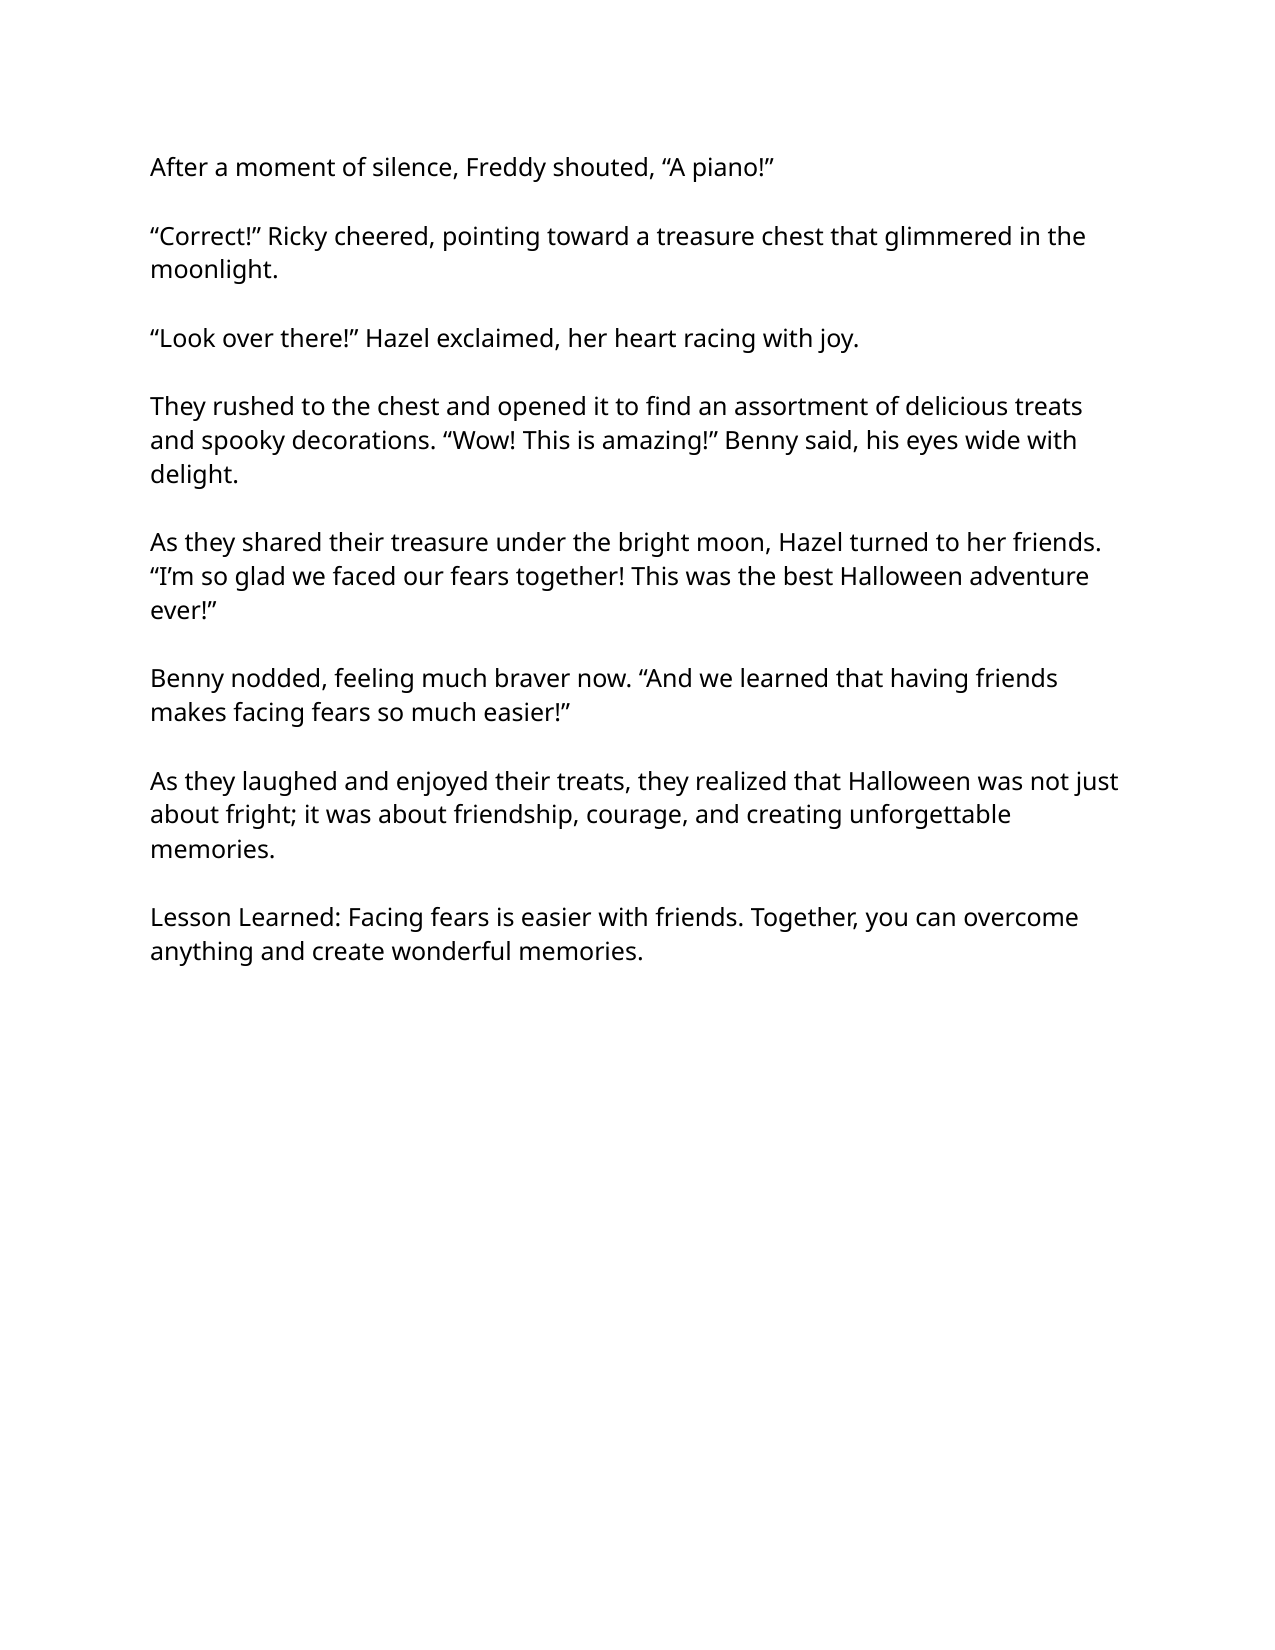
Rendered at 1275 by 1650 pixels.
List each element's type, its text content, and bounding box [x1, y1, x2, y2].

text As they shared their treasure under the bright moon, Hazel turned to her friends. “I’m so glad we faced our fears together! This was the best Halloween adventure ever!” [150, 525, 1125, 627]
text “Look over there!” Hazel exclaimed, her heart racing with joy. [150, 320, 1125, 354]
text Lesson Learned: Facing fears is easier with friends. Together, you can overcome anything and create wonderful memories. [150, 899, 1125, 967]
text As they laughed and enjoyed their treats, they realized that Halloween was not just about fright; it was about friendship, courage, and creating unforgettable memories. [150, 763, 1125, 865]
text They rushed to the chest and opened it to find an assortment of delicious treats and spooky decorations. “Wow! This is amazing!” Benny said, his eyes wide with delight. [150, 388, 1125, 491]
text Benny nodded, feeling much braver now. “And we learned that having friends makes facing fears so much easier!” [150, 661, 1125, 729]
text “Correct!” Ricky cheered, pointing toward a treasure chest that glimmered in the moonlight. [150, 218, 1125, 286]
text After a moment of silence, Freddy shouted, “A piano!” [150, 150, 1125, 184]
